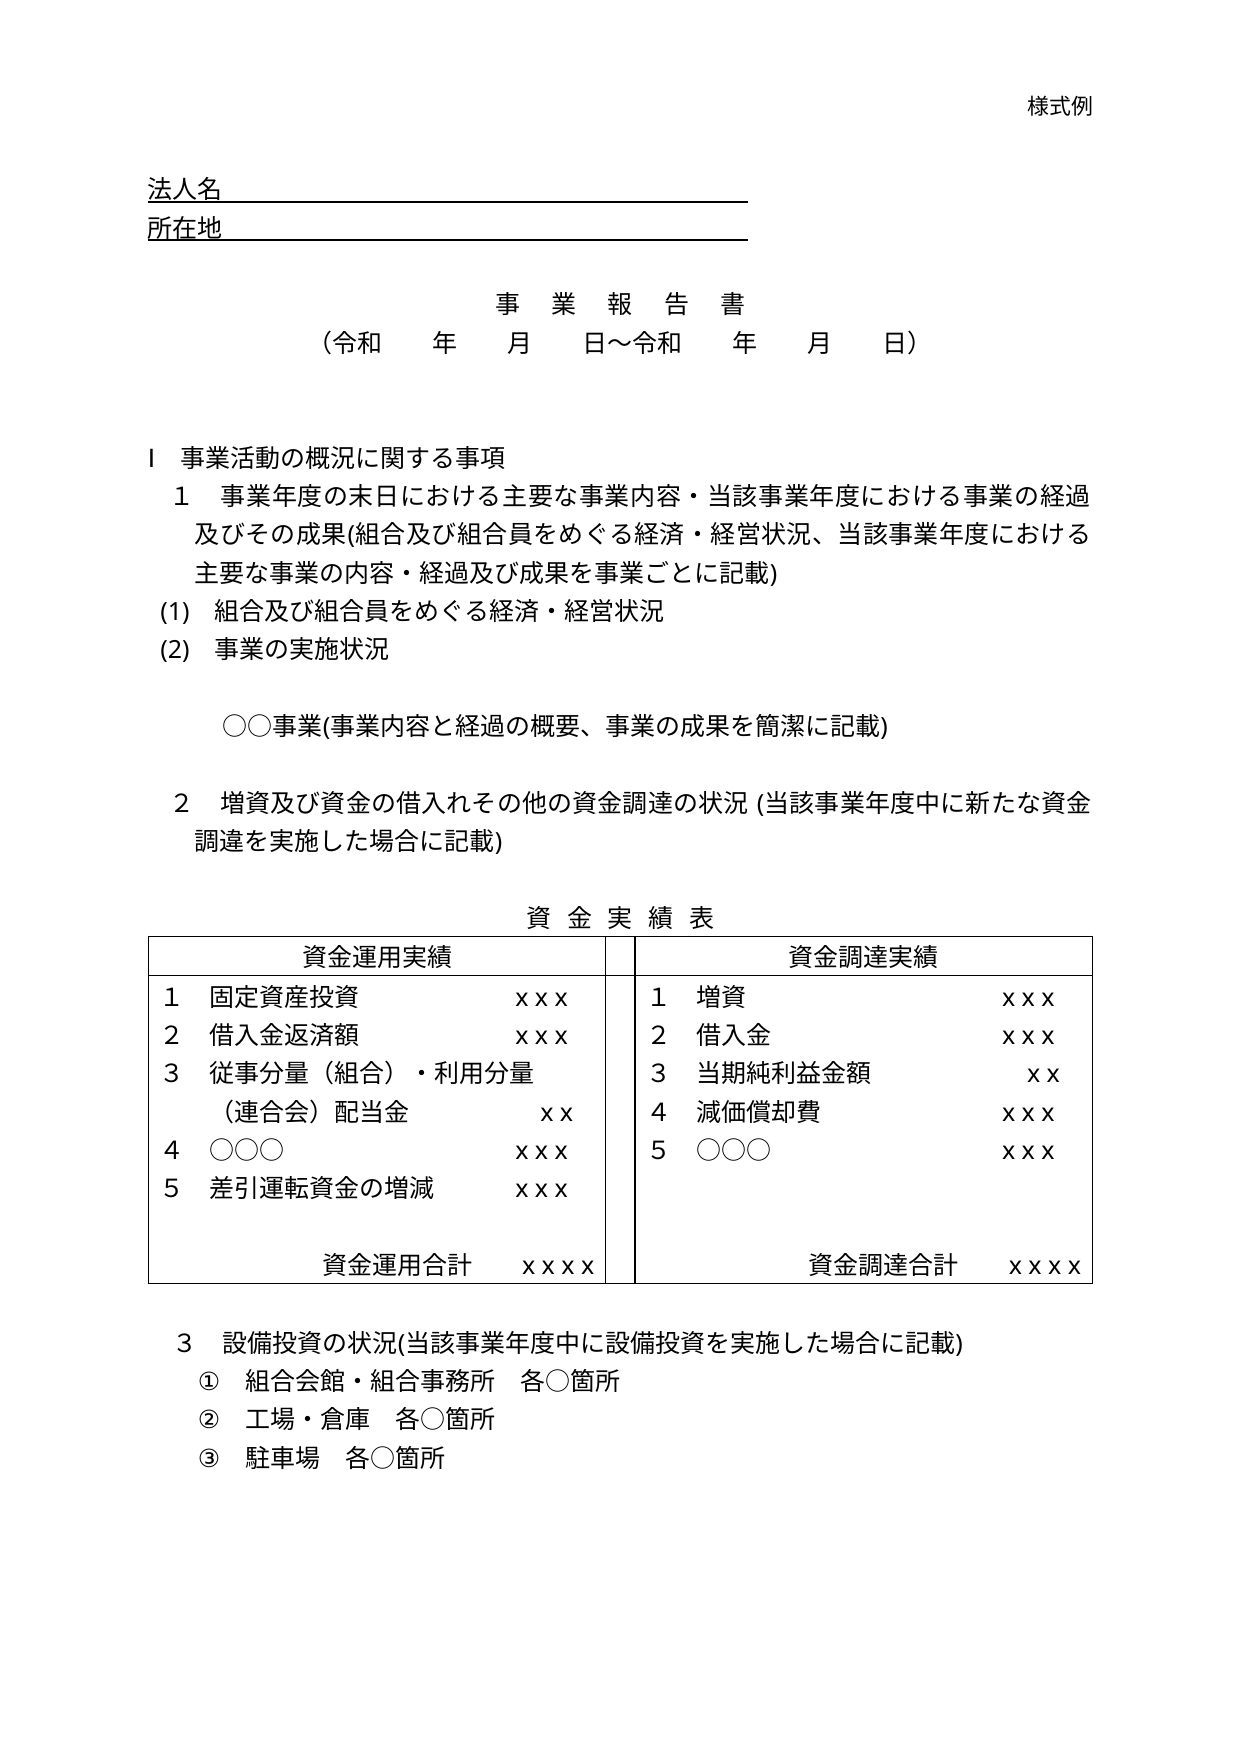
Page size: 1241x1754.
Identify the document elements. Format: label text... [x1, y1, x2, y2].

text （令和 年 月 日～令和 年 月 日） [148, 322, 1092, 361]
table_header 資金運用実績 [149, 937, 605, 975]
table_header 資金調達実績 [636, 937, 1092, 975]
text ② 工場・倉庫 各○箇所 [148, 1399, 1092, 1437]
text ③ 駐車場 各○箇所 [148, 1437, 1092, 1475]
text 法人名 [148, 169, 1092, 207]
table_cell [606, 976, 634, 1283]
table_cell １ 固定資産投資 x x x ２ 借入金返済額 x x x ３ 従事分量（組合）・利用分量 （連合会）配当金 x x ４ ○○○ x x x ５ 差引運転資金の増減 x x x 資金運用合計 x x x x [149, 976, 605, 1283]
text ① 組合会館・組合事務所 各○箇所 [148, 1360, 1092, 1399]
text Ⅰ 事業活動の概況に関する事項 [148, 437, 1092, 476]
text 所在地 [148, 207, 1092, 246]
text (2) 事業の実施状況 [148, 629, 1092, 667]
text ○○事業(事業内容と経過の概要、事業の成果を簡潔に記載) [148, 706, 1092, 744]
text ３ 設備投資の状況(当該事業年度中に設備投資を実施した場合に記載) [148, 1322, 1092, 1360]
text 事業報告書 [148, 284, 1092, 322]
text １ 事業年度の末日における主要な事業内容・当該事業年度における事業の経過及びその成果(組合及び組合員をめぐる経済・経営状況、当該事業年度における主要な事業の内容・経過及び成果を事業ごとに記載) [169, 476, 1092, 591]
table_cell １ 増資 x x x ２ 借入金 x x x ３ 当期純利益金額 x x ４ 減価償却費 x x x ５ ○○○ x x x 資金調達合計 x x x x [636, 976, 1092, 1283]
text 資金実績表 [148, 897, 1092, 936]
text ２ 増資及び資金の借入れその他の資金調達の状況 (当該事業年度中に新たな資金調違を実施した場合に記載) [169, 782, 1092, 859]
text (1) 組合及び組合員をめぐる経済・経営状況 [148, 591, 1092, 629]
table_header [606, 937, 634, 975]
